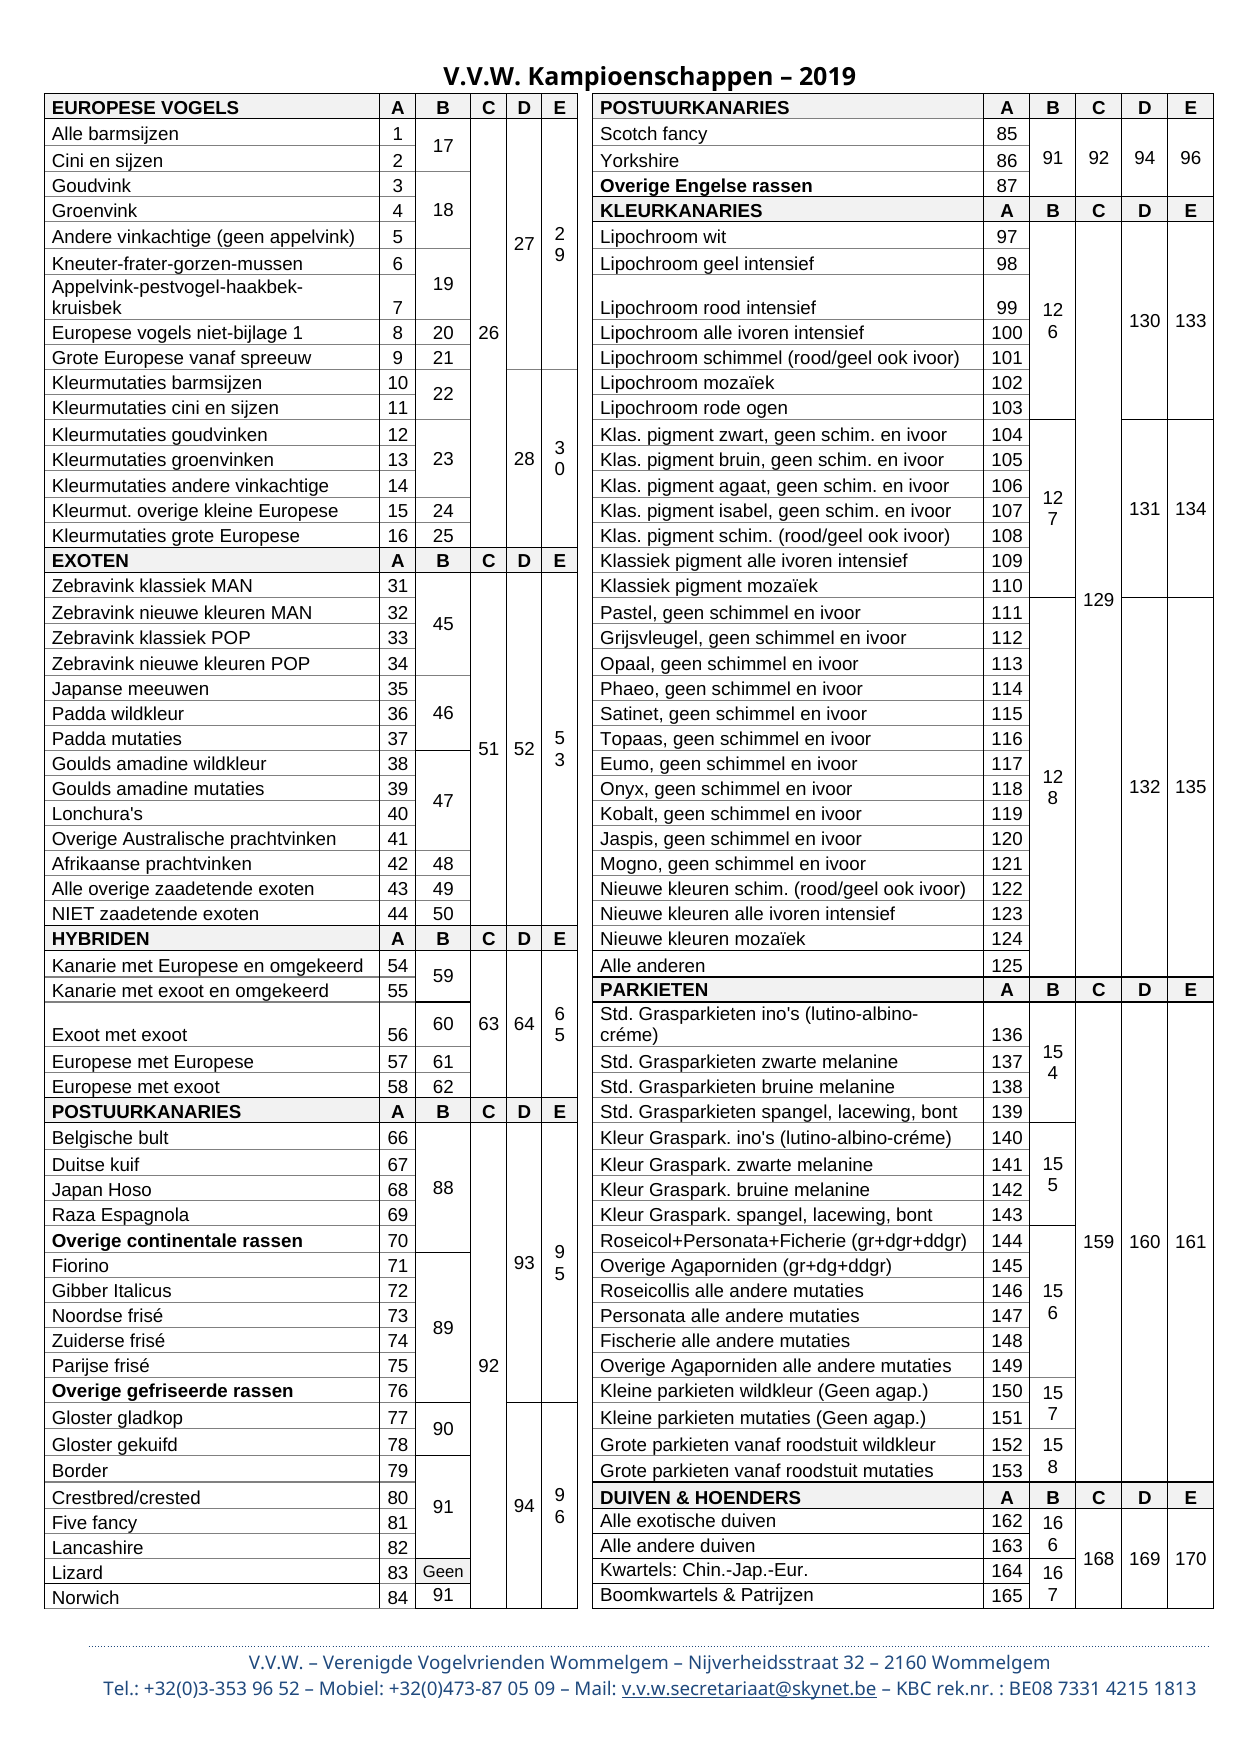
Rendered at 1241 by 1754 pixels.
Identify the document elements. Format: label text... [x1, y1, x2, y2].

table_cell 128 [1030, 598, 1075, 976]
table_cell Fiorino [45, 1253, 379, 1277]
table_cell 105 [984, 446, 1029, 470]
table_header E [1168, 94, 1213, 118]
table_cell Zebravink nieuwe kleuren POP [45, 649, 379, 675]
table_cell 34 [380, 649, 415, 675]
table_cell 87 [984, 172, 1029, 196]
table_cell D [1122, 1483, 1167, 1508]
table_cell 94 [507, 1403, 541, 1608]
table_cell [578, 623, 592, 648]
table_cell B [1030, 197, 1075, 221]
table_cell Crestbred/crested [45, 1483, 379, 1508]
table_cell 26 [471, 119, 506, 547]
table_cell 170 [1168, 1509, 1213, 1608]
table_cell Onyx, geen schimmel en ivoor [593, 776, 983, 800]
table_cell 40 [380, 801, 415, 825]
table_cell 116 [984, 726, 1029, 750]
table_cell 55 [380, 978, 415, 1001]
table_cell Afrikaanse prachtvinken [45, 851, 379, 875]
table_cell 164 [984, 1559, 1029, 1583]
table_cell 98 [984, 249, 1029, 274]
table_header [578, 93, 592, 118]
table_cell 2 [380, 146, 415, 171]
table_cell 68 [380, 1176, 415, 1200]
table_cell 49 [416, 876, 470, 900]
table_cell [578, 572, 592, 597]
table_header A [984, 94, 1029, 118]
table_cell Kleurmutaties andere vinkachtige [45, 471, 379, 497]
table_cell [578, 950, 592, 976]
table_cell 169 [1122, 1509, 1167, 1608]
table_cell 108 [984, 523, 1029, 547]
table_cell 4 [380, 197, 415, 221]
table_cell 61 [416, 1047, 470, 1072]
table_cell 90 [416, 1403, 470, 1455]
table_cell [578, 445, 592, 470]
table_cell 13 [380, 446, 415, 470]
table_cell D [507, 926, 541, 950]
table_cell Norwich [45, 1584, 379, 1608]
table_cell A [984, 1483, 1029, 1508]
table_cell 166 [1030, 1509, 1075, 1558]
table_cell Kobalt, geen schimmel en ivoor [593, 801, 983, 825]
table_cell E [1168, 1483, 1213, 1508]
table_cell Kleurmut. overige kleine Europese [45, 498, 379, 522]
table_cell Kleur Graspark. bruine melanine [593, 1176, 983, 1200]
table_cell 16 [380, 523, 415, 547]
table_cell 1 [380, 119, 415, 145]
table_cell Cini en sijzen [45, 146, 379, 171]
table_cell 146 [984, 1278, 1029, 1302]
table_cell Nieuwe kleuren mozaïek [593, 926, 983, 950]
table_cell Personata alle andere mutaties [593, 1303, 983, 1327]
table_cell Kleine parkieten mutaties (Geen agap.) [593, 1403, 983, 1428]
table_cell Goulds amadine mutaties [45, 776, 379, 800]
table_cell 143 [984, 1201, 1029, 1225]
table_cell B [416, 1098, 470, 1122]
table_cell 102 [984, 370, 1029, 393]
table_cell Satinet, geen schimmel en ivoor [593, 701, 983, 725]
table_cell Appelvink-pestvogel-haakbek-kruisbek [45, 275, 379, 318]
table_cell PARKIETEN [593, 978, 983, 1001]
table_cell 144 [984, 1226, 1029, 1252]
table_cell [578, 1558, 592, 1583]
table_cell 12 [380, 420, 415, 445]
table_cell Border [45, 1456, 379, 1481]
table_cell 111 [984, 598, 1029, 623]
table_cell Opaal, geen schimmel en ivoor [593, 649, 983, 675]
table_cell Overige Agaporniden (gr+dg+ddgr) [593, 1253, 983, 1277]
table_cell 126 [1030, 222, 1075, 418]
table_cell 64 [507, 951, 541, 1097]
table_cell Nieuwe kleuren schim. (rood/geel ook ivoor) [593, 876, 983, 900]
table_cell 25 [416, 523, 470, 547]
table_cell 70 [380, 1226, 415, 1252]
table_cell 130 [1122, 222, 1167, 418]
table_cell 88 [416, 1123, 470, 1252]
table_cell 20 [416, 320, 470, 343]
table_cell Grote parkieten vanaf roodstuit wildkleur [593, 1429, 983, 1455]
table_cell Klassiek pigment alle ivoren intensief [593, 548, 983, 572]
table_cell 85 [984, 119, 1029, 145]
table_cell [578, 900, 592, 925]
table_cell 152 [984, 1429, 1029, 1455]
table_cell 89 [416, 1253, 470, 1402]
table_cell [578, 1508, 592, 1533]
table_cell 17 [416, 119, 470, 171]
table_cell 86 [984, 146, 1029, 171]
table_cell 33 [380, 624, 415, 648]
table_cell 153 [984, 1456, 1029, 1481]
table_cell 112 [984, 624, 1029, 648]
table_cell 15 [380, 498, 415, 522]
table_cell Alle andere duiven [593, 1534, 983, 1558]
table_cell Lipochroom wit [593, 222, 983, 248]
table_cell Klassiek pigment mozaïek [593, 573, 983, 597]
table_cell 41 [380, 826, 415, 850]
table_cell Roseicol+Personata+Ficherie (gr+dgr+ddgr) [593, 1226, 983, 1252]
table_cell [578, 1149, 592, 1175]
table_cell 134 [1168, 420, 1213, 597]
table_header C [1076, 94, 1121, 118]
table_cell A [984, 978, 1029, 1001]
table_cell [578, 800, 592, 825]
table_cell Grijsvleugel, geen schimmel en ivoor [593, 624, 983, 648]
table_cell 65 [542, 951, 577, 1097]
table_cell 51 [471, 573, 506, 925]
table_cell Lizard [45, 1559, 379, 1583]
table_cell Grote parkieten vanaf roodstuit mutaties [593, 1456, 983, 1481]
table_cell 71 [380, 1253, 415, 1277]
table_cell Parijse frisé [45, 1353, 379, 1377]
table_cell 57 [380, 1047, 415, 1072]
table_cell 92 [471, 1123, 506, 1608]
table_cell Raza Espagnola [45, 1201, 379, 1225]
table_cell [578, 1377, 592, 1402]
table_cell 168 [1076, 1509, 1121, 1608]
table_cell 145 [984, 1253, 1029, 1277]
table_cell Klas. pigment agaat, geen schim. en ivoor [593, 471, 983, 497]
table_cell KLEURKANARIES [593, 197, 983, 221]
table_header B [1030, 94, 1075, 118]
table_cell Klas. pigment zwart, geen schim. en ivoor [593, 420, 983, 445]
table_cell Gloster gekuifd [45, 1429, 379, 1455]
table_cell Std. Grasparkieten spangel, lacewing, bont [593, 1098, 983, 1122]
table_cell 140 [984, 1123, 1029, 1149]
table_cell 62 [416, 1073, 470, 1097]
table_cell E [542, 926, 577, 950]
table_cell Lipochroom alle ivoren intensief [593, 320, 983, 343]
table_cell 127 [1030, 420, 1075, 597]
table_cell 163 [984, 1534, 1029, 1558]
table_cell Jaspis, geen schimmel en ivoor [593, 826, 983, 850]
table_cell Kanarie met Europese en omgekeerd [45, 951, 379, 976]
table_cell Zebravink klassiek MAN [45, 573, 379, 597]
table_cell [578, 725, 592, 750]
table_cell Std. Grasparkieten ino's (lutino-albino-créme) [593, 1003, 983, 1046]
table_cell 124 [984, 926, 1029, 950]
table_cell 79 [380, 1456, 415, 1481]
table_cell [578, 171, 592, 196]
table_cell 125 [984, 951, 1029, 976]
table_cell 97 [984, 222, 1029, 248]
table_cell 29 [542, 119, 577, 368]
table_cell 100 [984, 320, 1029, 343]
table_cell Duitse kuif [45, 1150, 379, 1175]
table_cell 107 [984, 498, 1029, 522]
table_cell B [416, 926, 470, 950]
table_cell 43 [380, 876, 415, 900]
table_cell 37 [380, 726, 415, 750]
table_cell Overige Australische prachtvinken [45, 826, 379, 850]
table_cell 9 [380, 345, 415, 368]
table_cell Zebravink nieuwe kleuren MAN [45, 598, 379, 623]
table_cell Kleurmutaties goudvinken [45, 420, 379, 445]
table_cell 114 [984, 676, 1029, 700]
table_cell 58 [380, 1073, 415, 1097]
table_cell 45 [416, 573, 470, 675]
table_cell 91 [416, 1584, 470, 1608]
table_cell D [1122, 197, 1167, 221]
table_cell 69 [380, 1201, 415, 1225]
table_cell 76 [380, 1378, 415, 1402]
table_cell [578, 1097, 592, 1122]
table_cell 138 [984, 1073, 1029, 1097]
table_cell [578, 248, 592, 274]
table_cell [578, 1122, 592, 1149]
table_cell Kwartels: Chin.-Jap.-Eur. [593, 1559, 983, 1583]
table_cell 35 [380, 676, 415, 700]
table_cell 136 [984, 1003, 1029, 1046]
table_cell Exoot met exoot [45, 1003, 379, 1046]
table_cell [578, 1402, 592, 1428]
table_cell 44 [380, 901, 415, 925]
table_cell [578, 145, 592, 171]
table_cell A [380, 548, 415, 572]
table_cell Phaeo, geen schimmel en ivoor [593, 676, 983, 700]
table_cell 67 [380, 1150, 415, 1175]
table_cell [578, 976, 592, 1001]
table_cell 30 [542, 370, 577, 547]
table_cell 8 [380, 320, 415, 343]
table_cell Eumo, geen schimmel en ivoor [593, 751, 983, 775]
table_cell 109 [984, 548, 1029, 572]
table_cell 63 [471, 951, 506, 1097]
table_header A [380, 94, 415, 118]
table_cell 38 [380, 751, 415, 775]
table_cell Klas. pigment bruin, geen schim. en ivoor [593, 446, 983, 470]
table_cell POSTUURKANARIES [45, 1098, 379, 1122]
table_cell Topaas, geen schimmel en ivoor [593, 726, 983, 750]
table_cell [578, 1302, 592, 1327]
table_cell 47 [416, 751, 470, 850]
table_cell 129 [1076, 222, 1121, 976]
table_cell 96 [542, 1403, 577, 1608]
table_cell Geen [416, 1559, 470, 1583]
table_cell Pastel, geen schimmel en ivoor [593, 598, 983, 623]
table_cell [578, 1352, 592, 1377]
table_cell 74 [380, 1328, 415, 1352]
table_cell Fischerie alle andere mutaties [593, 1328, 983, 1352]
table_cell 160 [1122, 1003, 1167, 1481]
table_header POSTUURKANARIES [593, 94, 983, 118]
table_cell [578, 319, 592, 343]
table_cell 5 [380, 222, 415, 248]
table_cell 81 [380, 1509, 415, 1533]
table_cell [578, 369, 592, 393]
table_cell Boomkwartels & Patrijzen [593, 1584, 983, 1608]
table_cell Zebravink klassiek POP [45, 624, 379, 648]
table_cell Japanse meeuwen [45, 676, 379, 700]
table_cell Kleur Graspark. spangel, lacewing, bont [593, 1201, 983, 1225]
table_cell Grote Europese vanaf spreeuw [45, 345, 379, 368]
table_cell 122 [984, 876, 1029, 900]
table_cell 46 [416, 676, 470, 750]
table_cell Std. Grasparkieten bruine melanine [593, 1073, 983, 1097]
table_cell [578, 850, 592, 875]
table_cell 120 [984, 826, 1029, 850]
table_cell 36 [380, 701, 415, 725]
table_cell Alle barmsijzen [45, 119, 379, 145]
table_cell 32 [380, 598, 415, 623]
table_cell Overige Agaporniden alle andere mutaties [593, 1353, 983, 1377]
table_cell Lipochroom rood intensief [593, 275, 983, 318]
table_cell Goudvink [45, 172, 379, 196]
table_cell Kleurmutaties barmsijzen [45, 370, 379, 393]
table_cell Overige Engelse rassen [593, 172, 983, 196]
table_cell Lancashire [45, 1534, 379, 1558]
table_cell E [1168, 197, 1213, 221]
table_cell [578, 118, 592, 145]
table_cell E [542, 548, 577, 572]
table_cell [578, 547, 592, 572]
table_cell 137 [984, 1047, 1029, 1072]
table_cell C [471, 926, 506, 950]
table_cell Kneuter-frater-gorzen-mussen [45, 249, 379, 274]
table_cell 92 [1076, 119, 1121, 196]
table_cell A [380, 1098, 415, 1122]
table_cell 31 [380, 573, 415, 597]
table_cell Zuiderse frisé [45, 1328, 379, 1352]
table_cell Overige continentale rassen [45, 1226, 379, 1252]
table_cell C [1076, 197, 1121, 221]
table_cell Alle anderen [593, 951, 983, 976]
table_cell [578, 1046, 592, 1072]
table_cell Klas. pigment schim. (rood/geel ook ivoor) [593, 523, 983, 547]
table_cell [578, 1583, 592, 1608]
table_cell Padda wildkleur [45, 701, 379, 725]
table_cell 50 [416, 901, 470, 925]
table_cell 66 [380, 1123, 415, 1149]
table_cell [578, 1327, 592, 1352]
table_cell A [984, 197, 1029, 221]
table_cell 159 [1076, 1003, 1121, 1481]
table_cell 142 [984, 1176, 1029, 1200]
table_cell Kleurmutaties grote Europese [45, 523, 379, 547]
table_cell 27 [507, 119, 541, 368]
table_cell 118 [984, 776, 1029, 800]
table_cell 154 [1030, 1003, 1075, 1122]
table_cell 157 [1030, 1378, 1075, 1428]
table_cell 59 [416, 951, 470, 1001]
table_cell E [542, 1098, 577, 1122]
table_cell [578, 1072, 592, 1097]
table_cell 117 [984, 751, 1029, 775]
table_cell 141 [984, 1150, 1029, 1175]
table_cell Kleur Graspark. ino's (lutino-albino-créme) [593, 1123, 983, 1149]
table_cell [578, 1001, 592, 1046]
table_cell 28 [507, 370, 541, 547]
table_cell Kleurmutaties cini en sijzen [45, 395, 379, 418]
table_cell 6 [380, 249, 415, 274]
table_cell 95 [542, 1123, 577, 1402]
table_cell [578, 1455, 592, 1481]
table_cell C [1076, 1483, 1121, 1508]
table_cell Kleur Graspark. zwarte melanine [593, 1150, 983, 1175]
table_cell [578, 1175, 592, 1200]
table_cell 148 [984, 1328, 1029, 1352]
table_cell D [1122, 978, 1167, 1001]
table_cell 103 [984, 395, 1029, 418]
table_cell NIET zaadetende exoten [45, 901, 379, 925]
table_cell 93 [507, 1123, 541, 1402]
table_cell 106 [984, 471, 1029, 497]
table_cell Lipochroom geel intensief [593, 249, 983, 274]
table_cell 150 [984, 1378, 1029, 1402]
table_cell 42 [380, 851, 415, 875]
table_cell 21 [416, 345, 470, 368]
table_cell [578, 597, 592, 623]
table_cell Overige gefriseerde rassen [45, 1378, 379, 1402]
table_header D [507, 94, 541, 118]
table_cell 156 [1030, 1226, 1075, 1377]
table_cell 151 [984, 1403, 1029, 1428]
table_cell 73 [380, 1303, 415, 1327]
table_cell [578, 344, 592, 368]
table_cell D [507, 1098, 541, 1122]
table_cell 7 [380, 275, 415, 318]
table_cell 53 [542, 573, 577, 925]
table_cell 72 [380, 1278, 415, 1302]
table_cell Lipochroom schimmel (rood/geel ook ivoor) [593, 345, 983, 368]
table_cell 147 [984, 1303, 1029, 1327]
table_cell E [1168, 978, 1213, 1001]
table_cell [578, 1428, 592, 1455]
table_cell 132 [1122, 598, 1167, 976]
table_header B [416, 94, 470, 118]
table_cell 161 [1168, 1003, 1213, 1481]
table_cell Europese vogels niet-bijlage 1 [45, 320, 379, 343]
table_cell 149 [984, 1353, 1029, 1377]
table_cell 119 [984, 801, 1029, 825]
table_cell Kleine parkieten wildkleur (Geen agap.) [593, 1378, 983, 1402]
table_cell [578, 1200, 592, 1225]
table_cell Gibber Italicus [45, 1278, 379, 1302]
table_cell 113 [984, 649, 1029, 675]
table_cell DUIVEN & HOENDERS [593, 1483, 983, 1508]
table_cell Japan Hoso [45, 1176, 379, 1200]
table_cell C [471, 548, 506, 572]
table_cell [578, 750, 592, 775]
table_cell [578, 522, 592, 547]
table_cell 165 [984, 1584, 1029, 1608]
table_cell 19 [416, 249, 470, 318]
table_cell EXOTEN [45, 548, 379, 572]
table_cell 52 [507, 573, 541, 925]
table_cell 123 [984, 901, 1029, 925]
table_cell 131 [1122, 420, 1167, 597]
table_cell 78 [380, 1429, 415, 1455]
table_cell 96 [1168, 119, 1213, 196]
table_cell Lipochroom mozaïek [593, 370, 983, 393]
table_cell 91 [416, 1456, 470, 1558]
table_cell Gloster gladkop [45, 1403, 379, 1428]
table_cell 80 [380, 1483, 415, 1508]
table_cell [578, 470, 592, 497]
table_cell Kanarie met exoot en omgekeerd [45, 978, 379, 1001]
table_cell Europese met Europese [45, 1047, 379, 1072]
table_cell [578, 221, 592, 248]
table_cell HYBRIDEN [45, 926, 379, 950]
table_cell [578, 394, 592, 418]
table_cell C [1076, 978, 1121, 1001]
table_cell A [380, 926, 415, 950]
table_cell 14 [380, 471, 415, 497]
table_cell [578, 1277, 592, 1302]
table_cell 82 [380, 1534, 415, 1558]
table_cell 83 [380, 1559, 415, 1583]
table_cell 84 [380, 1584, 415, 1608]
table_cell 48 [416, 851, 470, 875]
table_cell 101 [984, 345, 1029, 368]
table_cell Europese met exoot [45, 1073, 379, 1097]
table_cell 94 [1122, 119, 1167, 196]
table_cell [578, 875, 592, 900]
table_cell Alle overige zaadetende exoten [45, 876, 379, 900]
table_cell Belgische bult [45, 1123, 379, 1149]
table_header D [1122, 94, 1167, 118]
table_cell 115 [984, 701, 1029, 725]
table_cell Lipochroom rode ogen [593, 395, 983, 418]
table_cell Yorkshire [593, 146, 983, 171]
table_cell [578, 648, 592, 675]
table_header E [542, 94, 577, 118]
table_cell [578, 274, 592, 318]
table_cell [578, 1481, 592, 1508]
table_cell Andere vinkachtige (geen appelvink) [45, 222, 379, 248]
table_cell [578, 925, 592, 950]
table_header EUROPESE VOGELS [45, 94, 379, 118]
table_cell [578, 419, 592, 445]
table_cell [578, 775, 592, 800]
table_cell [578, 497, 592, 522]
table_cell 11 [380, 395, 415, 418]
table_cell B [416, 548, 470, 572]
table_cell Lonchura's [45, 801, 379, 825]
table_cell B [1030, 1483, 1075, 1508]
table_cell B [1030, 978, 1075, 1001]
table_cell Noordse frisé [45, 1303, 379, 1327]
table_cell 18 [416, 172, 470, 248]
table_cell Groenvink [45, 197, 379, 221]
table_cell 167 [1030, 1559, 1075, 1608]
table_header C [471, 94, 506, 118]
table_cell [578, 675, 592, 700]
table_cell D [507, 548, 541, 572]
table_cell [578, 700, 592, 725]
table_cell 135 [1168, 598, 1213, 976]
table_cell 133 [1168, 222, 1213, 418]
table_cell 162 [984, 1509, 1029, 1533]
table_cell Scotch fancy [593, 119, 983, 145]
table_cell 39 [380, 776, 415, 800]
table_cell 60 [416, 1003, 470, 1046]
table_cell C [471, 1098, 506, 1122]
table_cell Kleurmutaties groenvinken [45, 446, 379, 470]
table_cell 24 [416, 498, 470, 522]
table_cell Five fancy [45, 1509, 379, 1533]
table_cell 110 [984, 573, 1029, 597]
table_cell 104 [984, 420, 1029, 445]
table_cell [578, 1252, 592, 1277]
table_cell 77 [380, 1403, 415, 1428]
table_cell 121 [984, 851, 1029, 875]
table_cell 22 [416, 370, 470, 418]
table_cell 54 [380, 951, 415, 976]
table_cell 155 [1030, 1123, 1075, 1225]
table_cell 23 [416, 420, 470, 497]
table_cell Padda mutaties [45, 726, 379, 750]
table_cell Nieuwe kleuren alle ivoren intensief [593, 901, 983, 925]
table_cell 75 [380, 1353, 415, 1377]
table_cell [578, 1533, 592, 1558]
table_cell 158 [1030, 1429, 1075, 1481]
table_cell Klas. pigment isabel, geen schim. en ivoor [593, 498, 983, 522]
table_cell Alle exotische duiven [593, 1509, 983, 1533]
table_cell Std. Grasparkieten zwarte melanine [593, 1047, 983, 1072]
table_cell [578, 196, 592, 221]
table_cell 10 [380, 370, 415, 393]
table_cell 99 [984, 275, 1029, 318]
table_cell 91 [1030, 119, 1075, 196]
table_cell 56 [380, 1003, 415, 1046]
table_cell [578, 1225, 592, 1252]
table_cell Goulds amadine wildkleur [45, 751, 379, 775]
text V.V.W. Kampioenschappen – 2019 [89, 59, 1211, 93]
table_cell 139 [984, 1098, 1029, 1122]
table_cell Roseicollis alle andere mutaties [593, 1278, 983, 1302]
table_cell [578, 825, 592, 850]
table_cell 3 [380, 172, 415, 196]
table_cell Mogno, geen schimmel en ivoor [593, 851, 983, 875]
